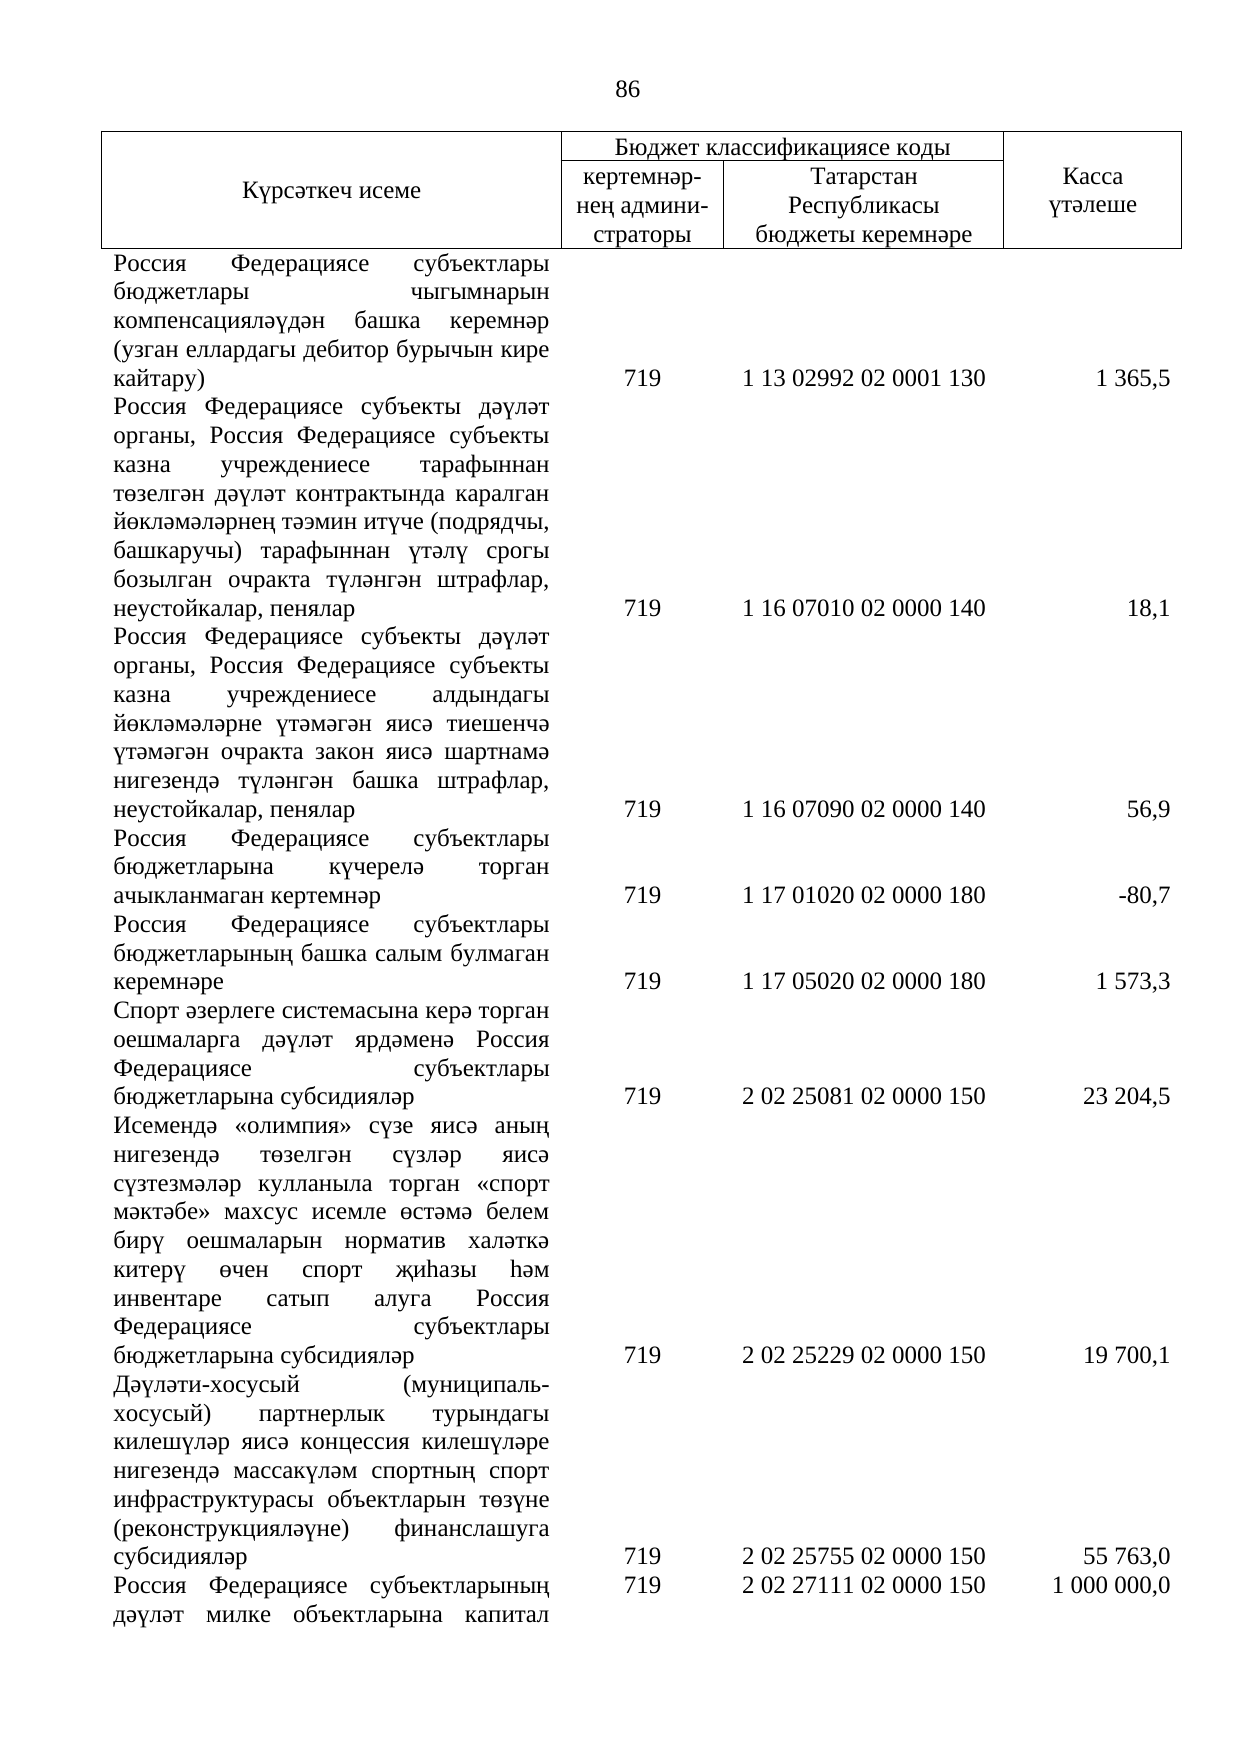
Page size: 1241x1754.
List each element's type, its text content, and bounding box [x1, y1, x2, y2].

table_cell -80,7 [1004, 823, 1182, 909]
table_cell 719 [561, 621, 723, 823]
table_cell Татарстан Республикасы бюджеты керемнәре [724, 161, 1003, 248]
table_cell 1 16 07010 02 0000 140 [724, 391, 1004, 621]
table_cell 719 [561, 909, 723, 995]
table_cell 2 02 25229 02 0000 150 [724, 1110, 1004, 1369]
table_cell 1 573,3 [1004, 909, 1182, 995]
table_cell Россия Федерациясе субъектлары бюджетлары чыгымнарын компенсацияләүдән башка керемнәр (узган еллардагы дебитор бурычын кире кайтару) [102, 249, 561, 391]
table_cell 55 763,0 [1004, 1369, 1182, 1570]
table_cell 18,1 [1004, 391, 1182, 621]
table_cell 19 700,1 [1004, 1110, 1182, 1369]
table_cell Дәүләти-хосусый (муниципаль-хосусый) партнерлык турындагы килешүләр яисә концессия килешүләре нигезендә массакүләм спортның спорт инфраструктурасы объектларын төзүне (реконструкцияләүне) финанслашуга субсидияләр [102, 1369, 561, 1570]
table_cell Россия Федерациясе субъектлары бюджетларының башка салым булмаган керемнәре [102, 909, 561, 995]
table_cell Россия Федерациясе субъектлары бюджетларына күчерелә торган ачыкланмаган кертемнәр [102, 823, 561, 909]
table_cell 1 16 07090 02 0000 140 [724, 621, 1004, 823]
table_header Касса үтәлеше [1004, 132, 1181, 248]
table_cell 1 365,5 [1004, 249, 1182, 391]
table_cell 1 17 05020 02 0000 180 [724, 909, 1004, 995]
table_cell 719 [561, 823, 723, 909]
table_cell Россия Федерациясе субъекты дәүләт органы, Россия Федерациясе субъекты казна учреждениесе тарафыннан төзелгән дәүләт контрактында каралган йөкләмәләрнең тәэмин итүче (подрядчы, башкаручы) тарафыннан үтәлү срогы бозылган очракта түләнгән штрафлар, неустойкалар, пенялар [102, 391, 561, 621]
table_cell 719 [561, 1110, 723, 1369]
table_cell 1 13 02992 02 0001 130 [724, 249, 1004, 391]
table_cell 23 204,5 [1004, 995, 1182, 1110]
table_cell 2 02 25081 02 0000 150 [724, 995, 1004, 1110]
table_cell 719 [561, 249, 723, 391]
table_cell 1 000 000,0 [1004, 1570, 1182, 1628]
table_header Бюджет классификациясе коды [562, 132, 1003, 160]
table_cell 56,9 [1004, 621, 1182, 823]
table_cell кертемнәр-нең админи-страторы [562, 161, 723, 248]
table_cell 719 [561, 995, 723, 1110]
table_cell 719 [561, 1369, 723, 1570]
table_cell 2 02 25755 02 0000 150 [724, 1369, 1004, 1570]
table_cell Исемендә «олимпия» сүзе яисә аның нигезендә төзелгән сүзләр яисә сүзтезмәләр кулланыла торган «спорт мәктәбе» махсус исемле өстәмә белем бирү оешмаларын норматив халәткә китерү өчен спорт җиһазы һәм инвентаре сатып алуга Россия Федерациясе субъектлары бюджетларына субсидияләр [102, 1110, 561, 1369]
table_cell 719 [561, 1570, 723, 1628]
table_cell Спорт әзерлеге системасына керә торган оешмаларга дәүләт ярдәменә Россия Федерациясе субъектлары бюджетларына субсидияләр [102, 995, 561, 1110]
table_cell 1 17 01020 02 0000 180 [724, 823, 1004, 909]
table_cell Россия Федерациясе субъекты дәүләт органы, Россия Федерациясе субъекты казна учреждениесе алдындагы йөкләмәләрне үтәмәгән яисә тиешенчә үтәмәгән очракта закон яисә шартнамә нигезендә түләнгән башка штрафлар, неустойкалар, пенялар [102, 621, 561, 823]
table_cell 719 [561, 391, 723, 621]
table_cell 2 02 27111 02 0000 150 [724, 1570, 1004, 1628]
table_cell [102, 1570, 561, 1628]
table_header Күрсәткеч исеме [102, 132, 561, 248]
